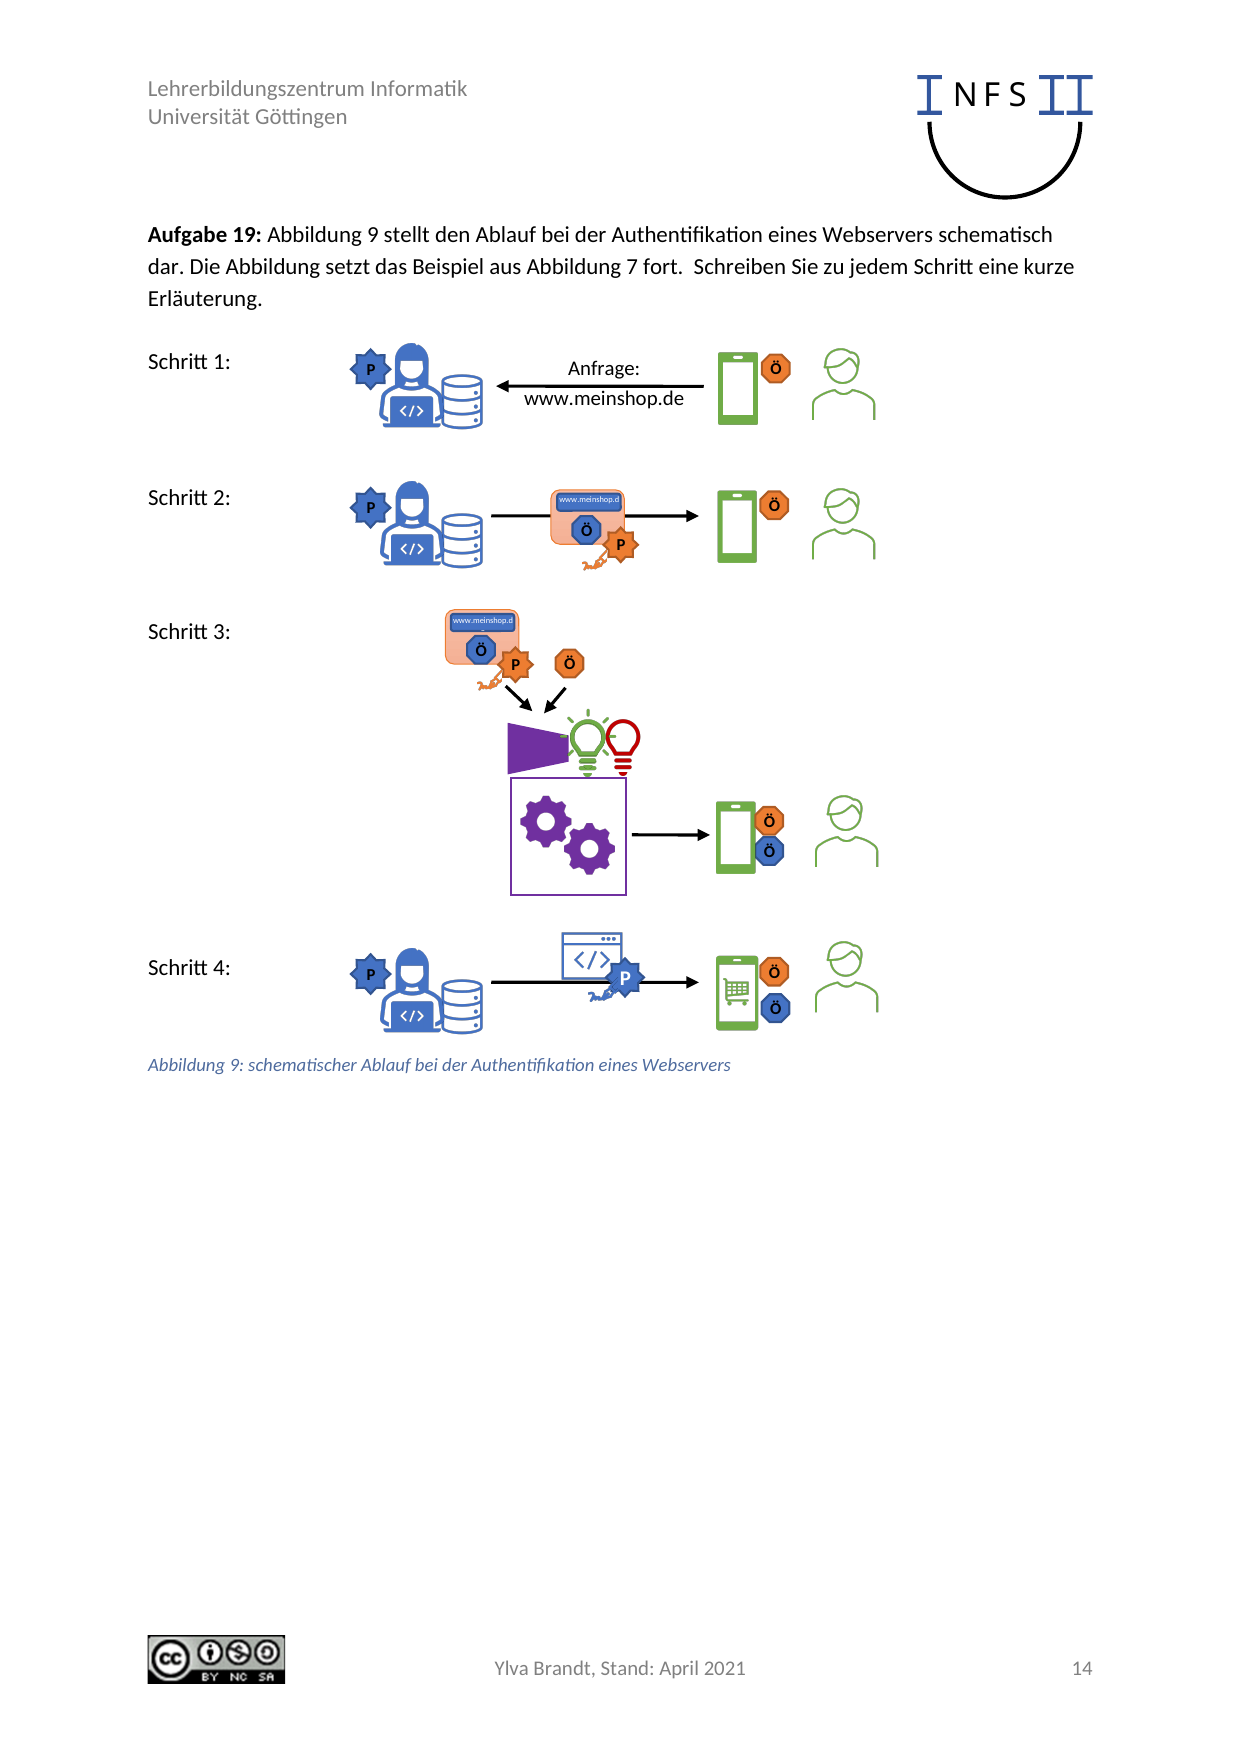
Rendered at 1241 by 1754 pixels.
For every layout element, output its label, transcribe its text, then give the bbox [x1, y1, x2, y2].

picture [477, 668, 502, 693]
picture [511, 778, 625, 893]
picture [799, 931, 894, 1026]
picture [147, 1635, 286, 1684]
picture [698, 349, 778, 428]
picture [364, 334, 495, 434]
picture [582, 548, 607, 573]
picture [796, 338, 891, 434]
picture [698, 487, 776, 566]
picture [799, 785, 894, 881]
text Aufgabe 19: Abbildung 9 stellt den Ablauf bei der Authentifikation eines Webservers schematisch dar. Die Abbildung setzt das Beispiel aus Abbildung 7 fort. Schreiben Sie zu jedem Schritt eine kurze Erläuterung. [148, 220, 1093, 312]
picture [556, 920, 628, 1005]
picture [365, 472, 495, 573]
picture [698, 954, 776, 1032]
picture [796, 478, 891, 573]
picture [365, 939, 495, 1039]
picture [554, 706, 655, 780]
picture [696, 798, 775, 877]
